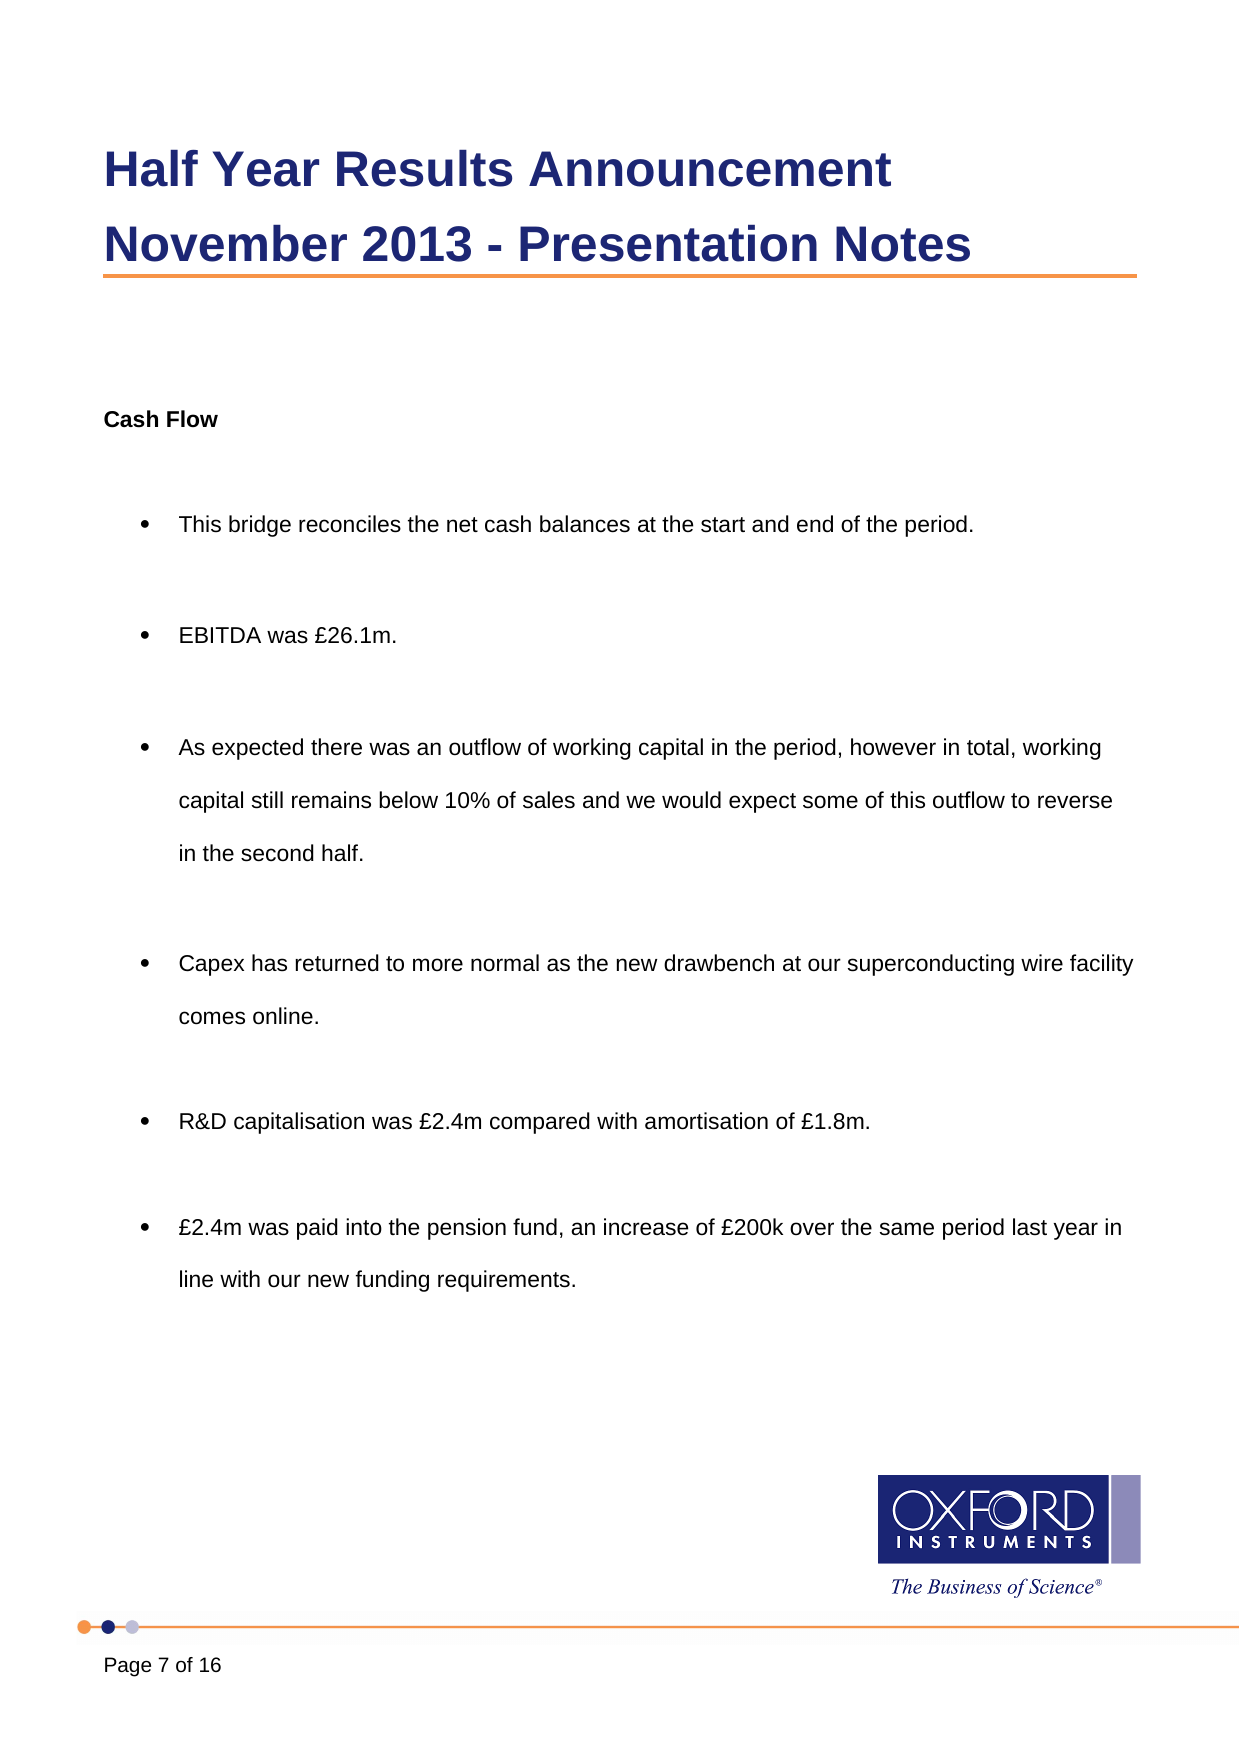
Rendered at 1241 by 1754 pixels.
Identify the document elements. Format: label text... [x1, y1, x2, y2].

picture [878, 1475, 1141, 1598]
list As expected there was an outflow of working capital in the period, however in total, working capital still remains below 10% of sales and we would expect some of this outflow to reverse in the second half. [141, 734, 1137, 921]
list R&D capitalisation was £2.4m compared with amortisation of £1.8m. [141, 1108, 1137, 1134]
list EBITDA was £26.1m. [141, 622, 1137, 706]
text Cash Flow [103, 353, 1137, 432]
picture [76, 1611, 1239, 1645]
list This bridge reconciles the net cash balances at the start and end of the period. [141, 511, 1137, 593]
list Capex has returned to more normal as the new drawbench at our superconducting wire facility comes online. [141, 950, 1137, 1029]
list £2.4m was paid into the pension fund, an increase of £200k over the same period last year in line with our new funding requirements. [141, 1213, 1137, 1292]
